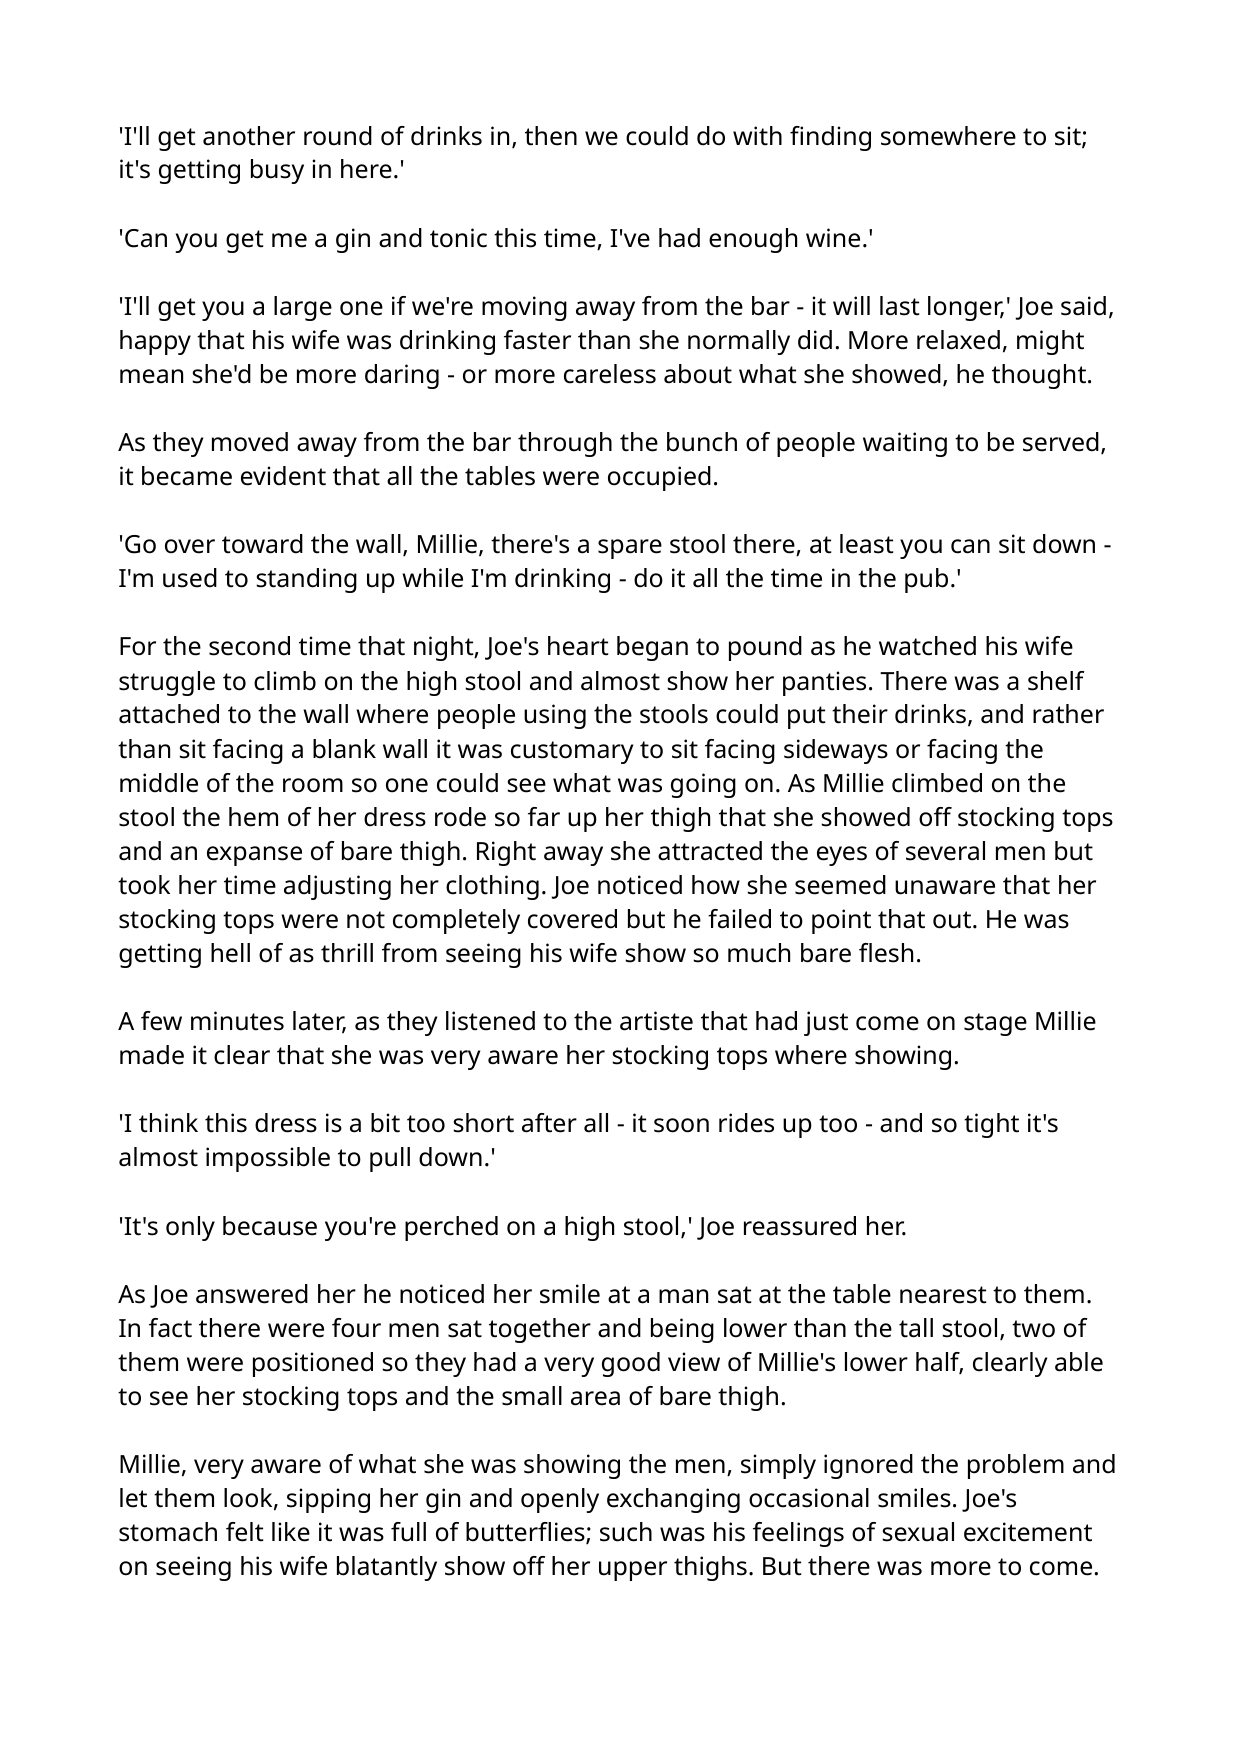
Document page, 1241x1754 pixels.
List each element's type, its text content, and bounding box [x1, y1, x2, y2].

text 'It's only because you're perched on a high stool,' Joe reassured her. [118, 1208, 1122, 1242]
text 'Go over toward the wall, Millie, there's a spare stool there, at least you can sit down - I'm used to standing up while I'm drinking - do it all the time in the pub.' [118, 527, 1122, 595]
text Millie, very aware of what she was showing the men, simply ignored the problem and let them look, sipping her gin and openly exchanging occasional smiles. Joe's stomach felt like it was full of butterflies; such was his feelings of sexual excitement on seeing his wife blatantly show off her upper thighs. But there was more to come. [118, 1447, 1122, 1583]
text For the second time that night, Joe's heart began to pound as he watched his wife struggle to climb on the high stool and almost show her panties. There was a shelf attached to the wall where people using the stools could put their drinks, and rather than sit facing a blank wall it was customary to sit facing sideways or facing the middle of the room so one could see what was going on. As Millie climbed on the stool the hem of her dress rode so far up her thigh that she showed off stocking tops and an expanse of bare thigh. Right away she attracted the eyes of several men but took her time adjusting her clothing. Joe noticed how she seemed unaware that her stocking tops were not completely covered but he failed to point that out. He was getting hell of as thrill from seeing his wife show so much bare flesh. [118, 629, 1122, 970]
text As Joe answered her he noticed her smile at a man sat at the table nearest to them. In fact there were four men sat together and being lower than the tall stool, two of them were positioned so they had a very good view of Millie's lower half, clearly able to see her stocking tops and the small area of bare thigh. [118, 1276, 1122, 1412]
text As they moved away from the bar through the bunch of people waiting to be served, it became evident that all the tables were occupied. [118, 425, 1122, 493]
text 'I think this dress is a bit too short after all - it soon rides up too - and so tight it's almost impossible to pull down.' [118, 1106, 1122, 1174]
text 'I'll get another round of drinks in, then we could do with finding somewhere to sit; it's getting busy in here.' [118, 118, 1122, 186]
text 'I'll get you a large one if we're moving away from the bar - it will last longer,' Joe said, happy that his wife was drinking faster than she normally did. More relaxed, might mean she'd be more daring - or more careless about what she showed, he thought. [118, 288, 1122, 391]
text 'Can you get me a gin and tonic this time, I've had enough wine.' [118, 220, 1122, 254]
text A few minutes later, as they listened to the artiste that had just come on stage Millie made it clear that she was very aware her stocking tops where showing. [118, 1004, 1122, 1072]
